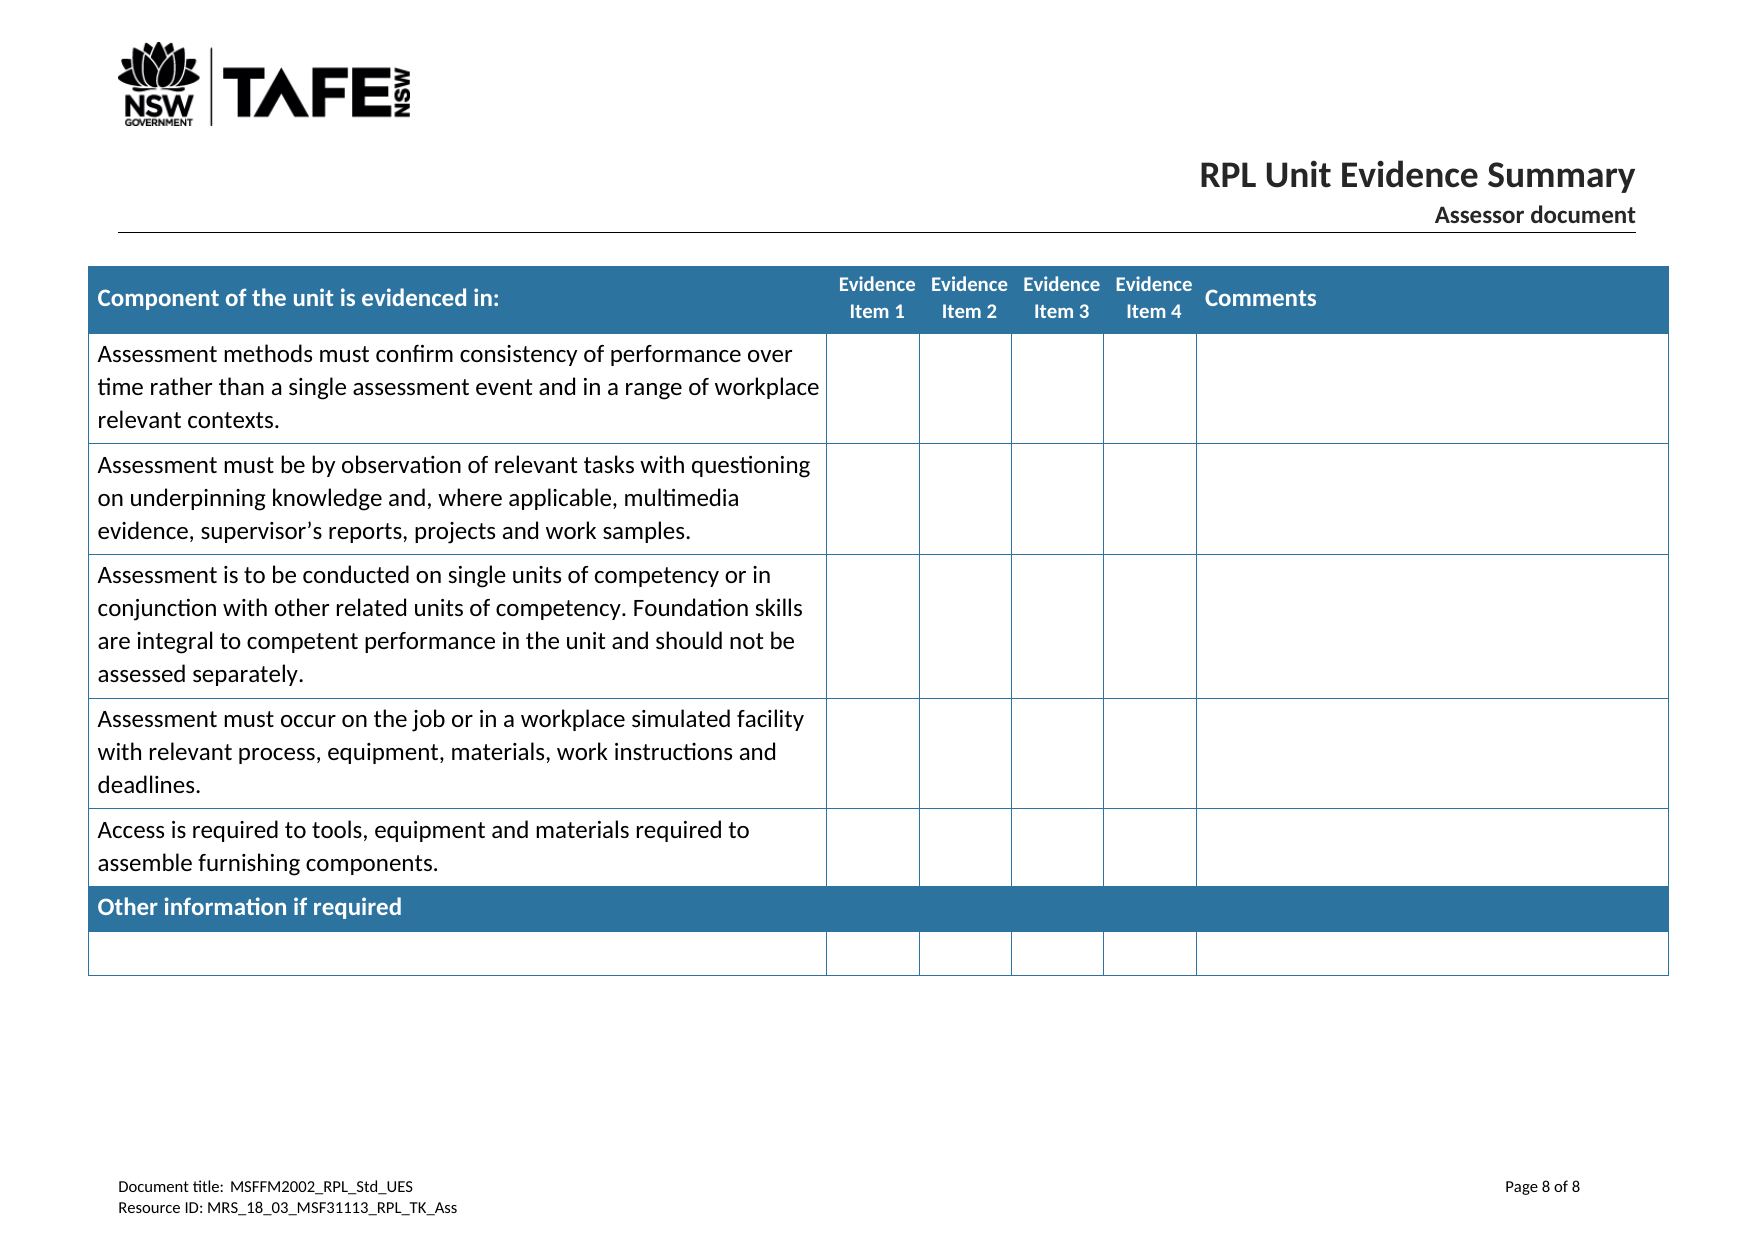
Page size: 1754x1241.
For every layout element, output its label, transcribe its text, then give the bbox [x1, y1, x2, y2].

table_cell [1012, 809, 1103, 886]
table_cell [827, 444, 919, 554]
table_cell [1197, 444, 1668, 554]
table_cell [1197, 932, 1668, 975]
table_header Component of the unit is evidenced in: [89, 267, 826, 333]
table_cell [1104, 699, 1196, 808]
table_cell Assessment must be by observation of relevant tasks with questioning on underpinning knowledge and, where applicable, multimedia evidence, supervisor’s reports, projects and work samples. [89, 444, 826, 554]
table_cell [1104, 444, 1196, 554]
table_cell [920, 555, 1011, 697]
table_cell [1197, 699, 1668, 808]
table_cell [920, 932, 1011, 975]
table_cell [920, 334, 1011, 443]
table_cell [1012, 444, 1103, 554]
table_cell [827, 699, 919, 808]
table_cell Assessment must occur on the job or in a workplace simulated facility with relevant process, equipment, materials, work instructions and deadlines. [89, 699, 826, 808]
table_cell [920, 809, 1011, 886]
picture [118, 42, 410, 126]
table_cell [827, 334, 919, 443]
table_cell [1104, 555, 1196, 697]
table_cell [1012, 555, 1103, 697]
table_cell [1104, 809, 1196, 886]
table_cell Other information if required [89, 887, 1668, 931]
table_cell [827, 932, 919, 975]
table_header Evidence Item 4 [1104, 267, 1196, 333]
table_cell [1012, 699, 1103, 808]
table_cell [827, 809, 919, 886]
table_header Evidence Item 2 [920, 267, 1011, 333]
table_cell [1197, 334, 1668, 443]
table_cell [1104, 334, 1196, 443]
table_cell [827, 555, 919, 697]
table_cell Access is required to tools, equipment and materials required to assemble furnishing components. [89, 809, 826, 886]
table_cell [1197, 555, 1668, 697]
table_cell Assessment methods must confirm consistency of performance over time rather than a single assessment event and in a range of workplace relevant contexts. [89, 334, 826, 443]
table_cell [1197, 809, 1668, 886]
table_cell [1104, 932, 1196, 975]
table_cell [920, 444, 1011, 554]
table_header Evidence Item 1 [827, 267, 919, 333]
table_header Comments [1197, 267, 1668, 333]
table_cell Assessment is to be conducted on single units of competency or in conjunction with other related units of competency. Foundation skills are integral to competent performance in the unit and should not be assessed separately. [89, 555, 826, 697]
table_header Evidence Item 3 [1012, 267, 1103, 333]
table_cell [920, 699, 1011, 808]
table_cell [89, 932, 826, 975]
table_cell [1012, 334, 1103, 443]
table_cell [1012, 932, 1103, 975]
